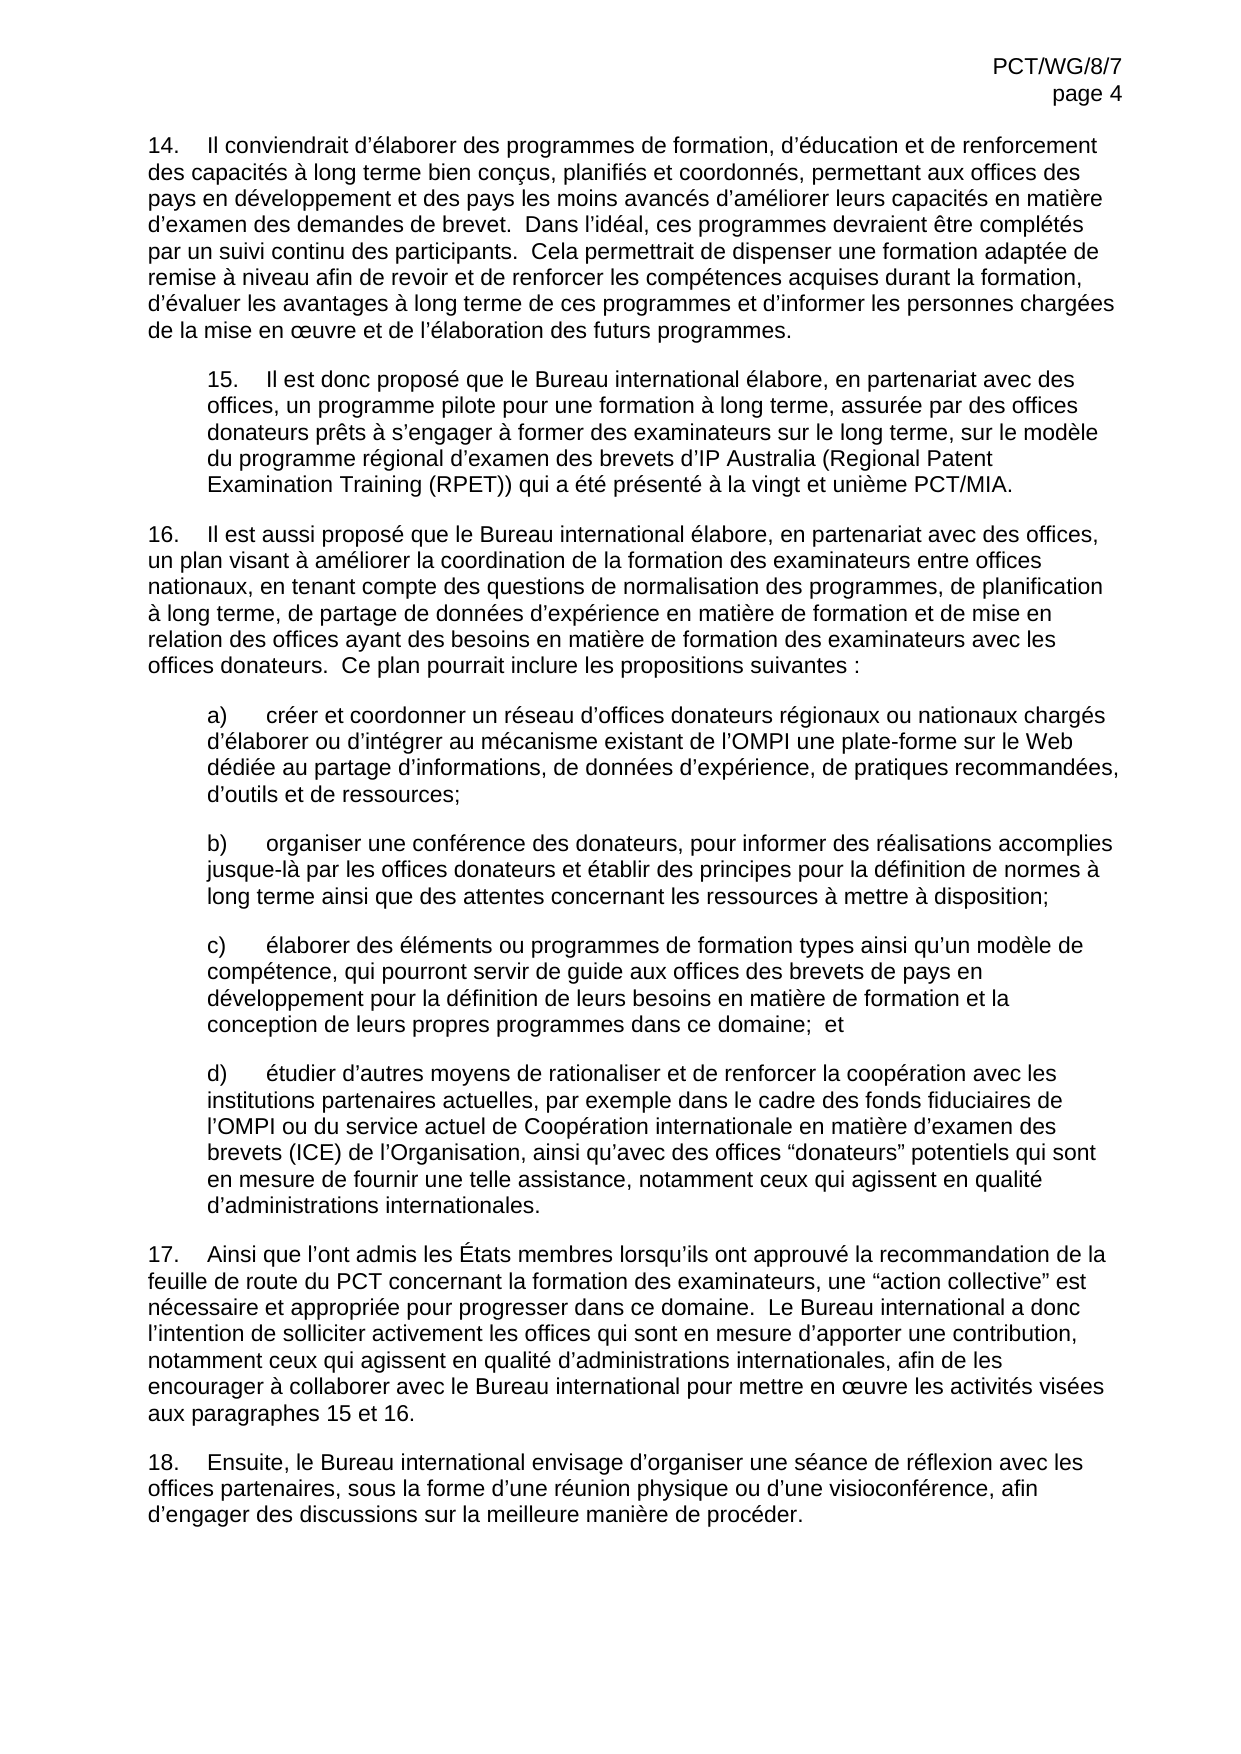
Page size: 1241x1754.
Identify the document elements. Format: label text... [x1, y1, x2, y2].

text Ensuite, le Bureau international envisage d’organiser une séance de réflexion avec les offices partenaires, sous la forme d’une réunion physique ou d’une visioconférence, afin d’engager des discussions sur la meilleure manière de procéder. [148, 1449, 1122, 1528]
text Il est donc proposé que le Bureau international élabore, en partenariat avec des offices, un programme pilote pour une formation à long terme, assurée par des offices donateurs prêts à s’engager à former des examinateurs sur le long terme, sur le modèle du programme régional d’examen des brevets d’IP Australia (Regional Patent Examination Training (RPET)) qui a été présenté à la vingt et unième PCT/MIA. [207, 366, 1122, 498]
text Ainsi que l’ont admis les États membres lorsqu’ils ont approuvé la recommandation de la feuille de route du PCT concernant la formation des examinateurs, une “action collective” est nécessaire et appropriée pour progresser dans ce domaine. Le Bureau international a donc l’intention de solliciter activement les offices qui sont en mesure d’apporter une contribution, notamment ceux qui agissent en qualité d’administrations internationales, afin de les encourager à collaborer avec le Bureau international pour mettre en œuvre les activités visées aux paragraphes 15 et 16. [148, 1241, 1122, 1426]
list créer et coordonner un réseau d’offices donateurs régionaux ou nationaux chargés d’élaborer ou d’intégrer au mécanisme existant de l’OMPI une plate-forme sur le Web dédiée au partage d’informations, de données d’expérience, de pratiques recommandées, d’outils et de ressources; [207, 702, 1122, 807]
list étudier d’autres moyens de rationaliser et de renforcer la coopération avec les institutions partenaires actuelles, par exemple dans le cadre des fonds fiduciaires de l’OMPI ou du service actuel de Coopération internationale en matière d’examen des brevets (ICE) de l’Organisation, ainsi qu’avec des offices “donateurs” potentiels qui sont en mesure de fournir une telle assistance, notamment ceux qui agissent en qualité d’administrations internationales. [207, 1060, 1122, 1218]
text Il conviendrait d’élaborer des programmes de formation, d’éducation et de renforcement des capacités à long terme bien conçus, planifiés et coordonnés, permettant aux offices des pays en développement et des pays les moins avancés d’améliorer leurs capacités en matière d’examen des demandes de brevet. Dans l’idéal, ces programmes devraient être complétés par un suivi continu des participants. Cela permettrait de dispenser une formation adaptée de remise à niveau afin de revoir et de renforcer les compétences acquises durant la formation, d’évaluer les avantages à long terme de ces programmes et d’informer les personnes chargées de la mise en œuvre et de l’élaboration des futurs programmes. [148, 132, 1122, 343]
list élaborer des éléments ou programmes de formation types ainsi qu’un modèle de compétence, qui pourront servir de guide aux offices des brevets de pays en développement pour la définition de leurs besoins en matière de formation et la conception de leurs propres programmes dans ce domaine; et [207, 932, 1122, 1037]
list organiser une conférence des donateurs, pour informer des réalisations accomplies jusque-là par les offices donateurs et établir des principes pour la définition de normes à long terme ainsi que des attentes concernant les ressources à mettre à disposition; [207, 830, 1122, 909]
text Il est aussi proposé que le Bureau international élabore, en partenariat avec des offices, un plan visant à améliorer la coordination de la formation des examinateurs entre offices nationaux, en tenant compte des questions de normalisation des programmes, de planification à long terme, de partage de données d’expérience en matière de formation et de mise en relation des offices ayant des besoins en matière de formation des examinateurs avec les offices donateurs. Ce plan pourrait inclure les propositions suivantes : [148, 521, 1122, 679]
